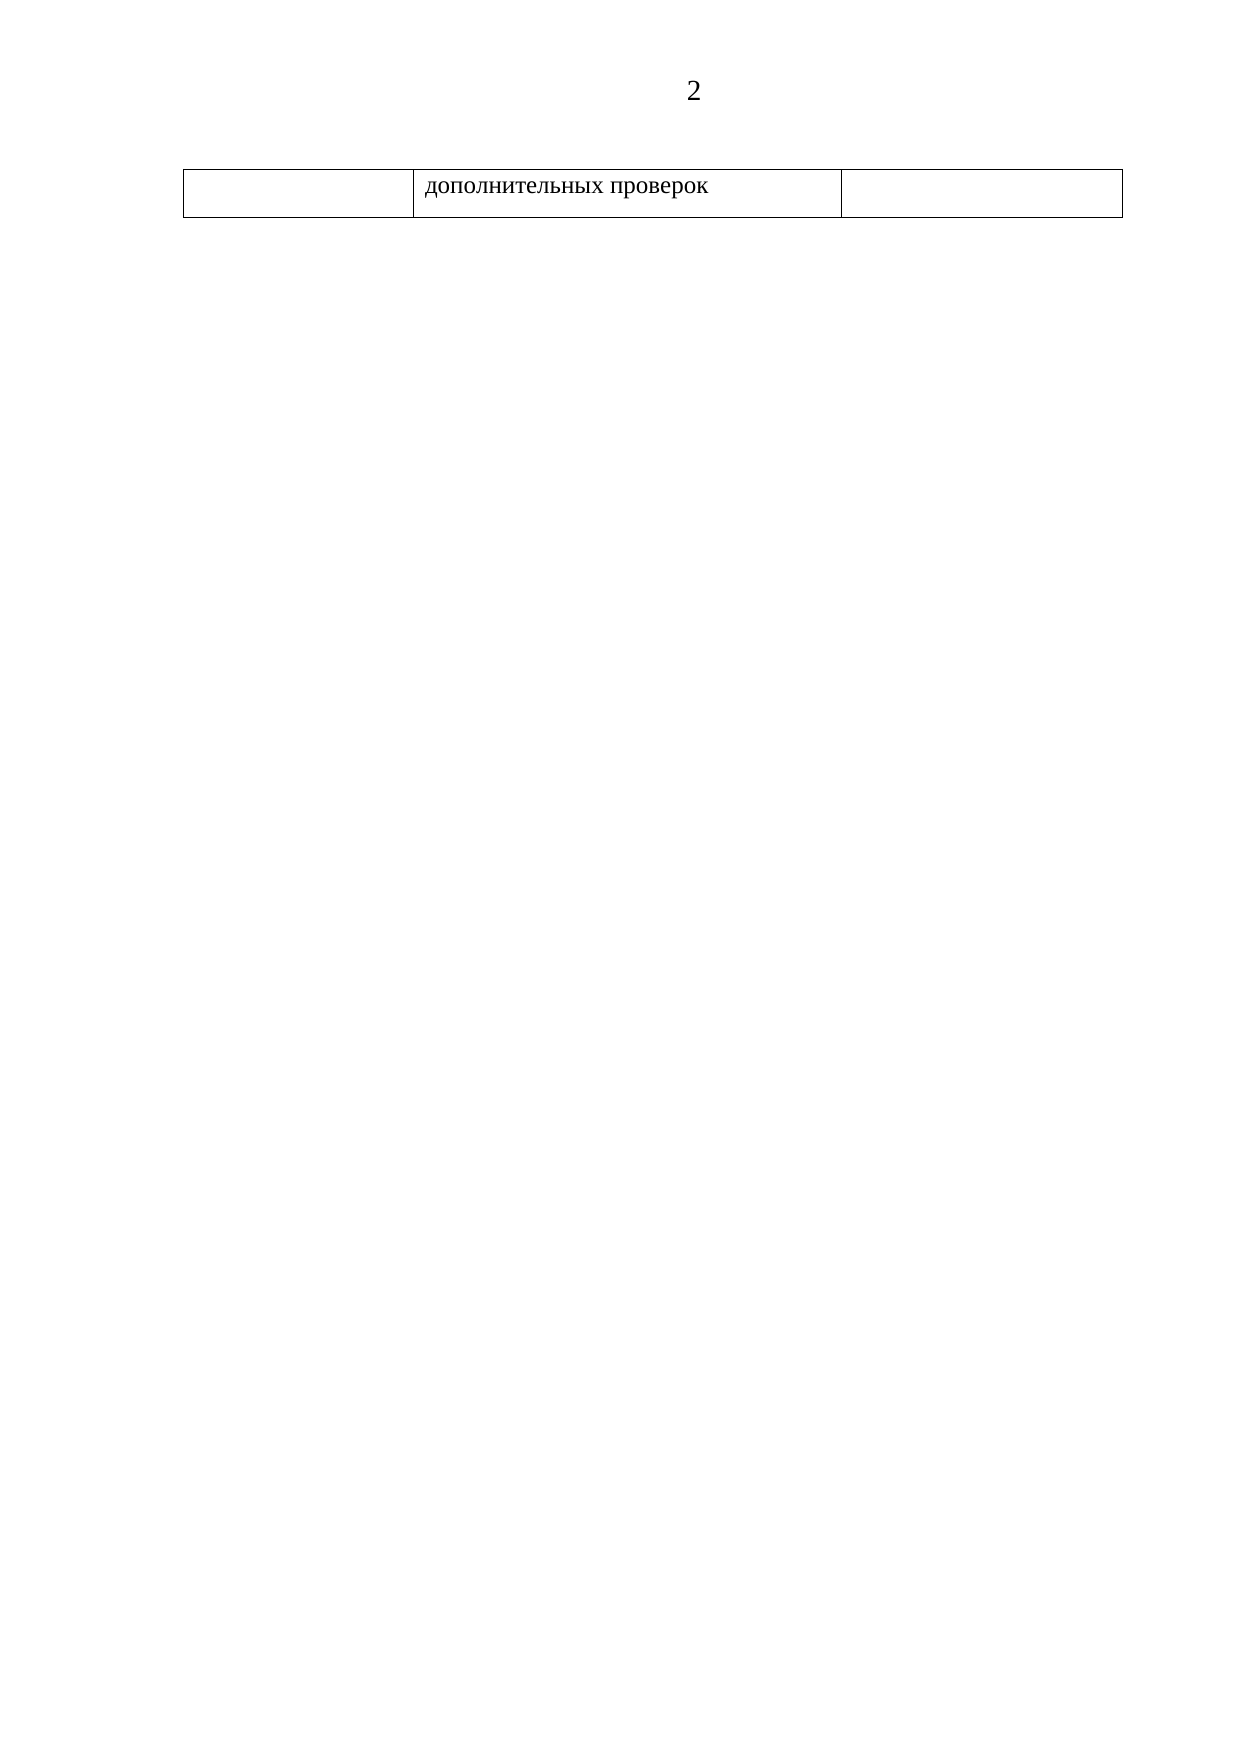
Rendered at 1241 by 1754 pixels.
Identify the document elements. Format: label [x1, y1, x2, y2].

table_cell [842, 170, 1122, 217]
table_cell [414, 170, 841, 217]
table_cell [184, 170, 413, 217]
